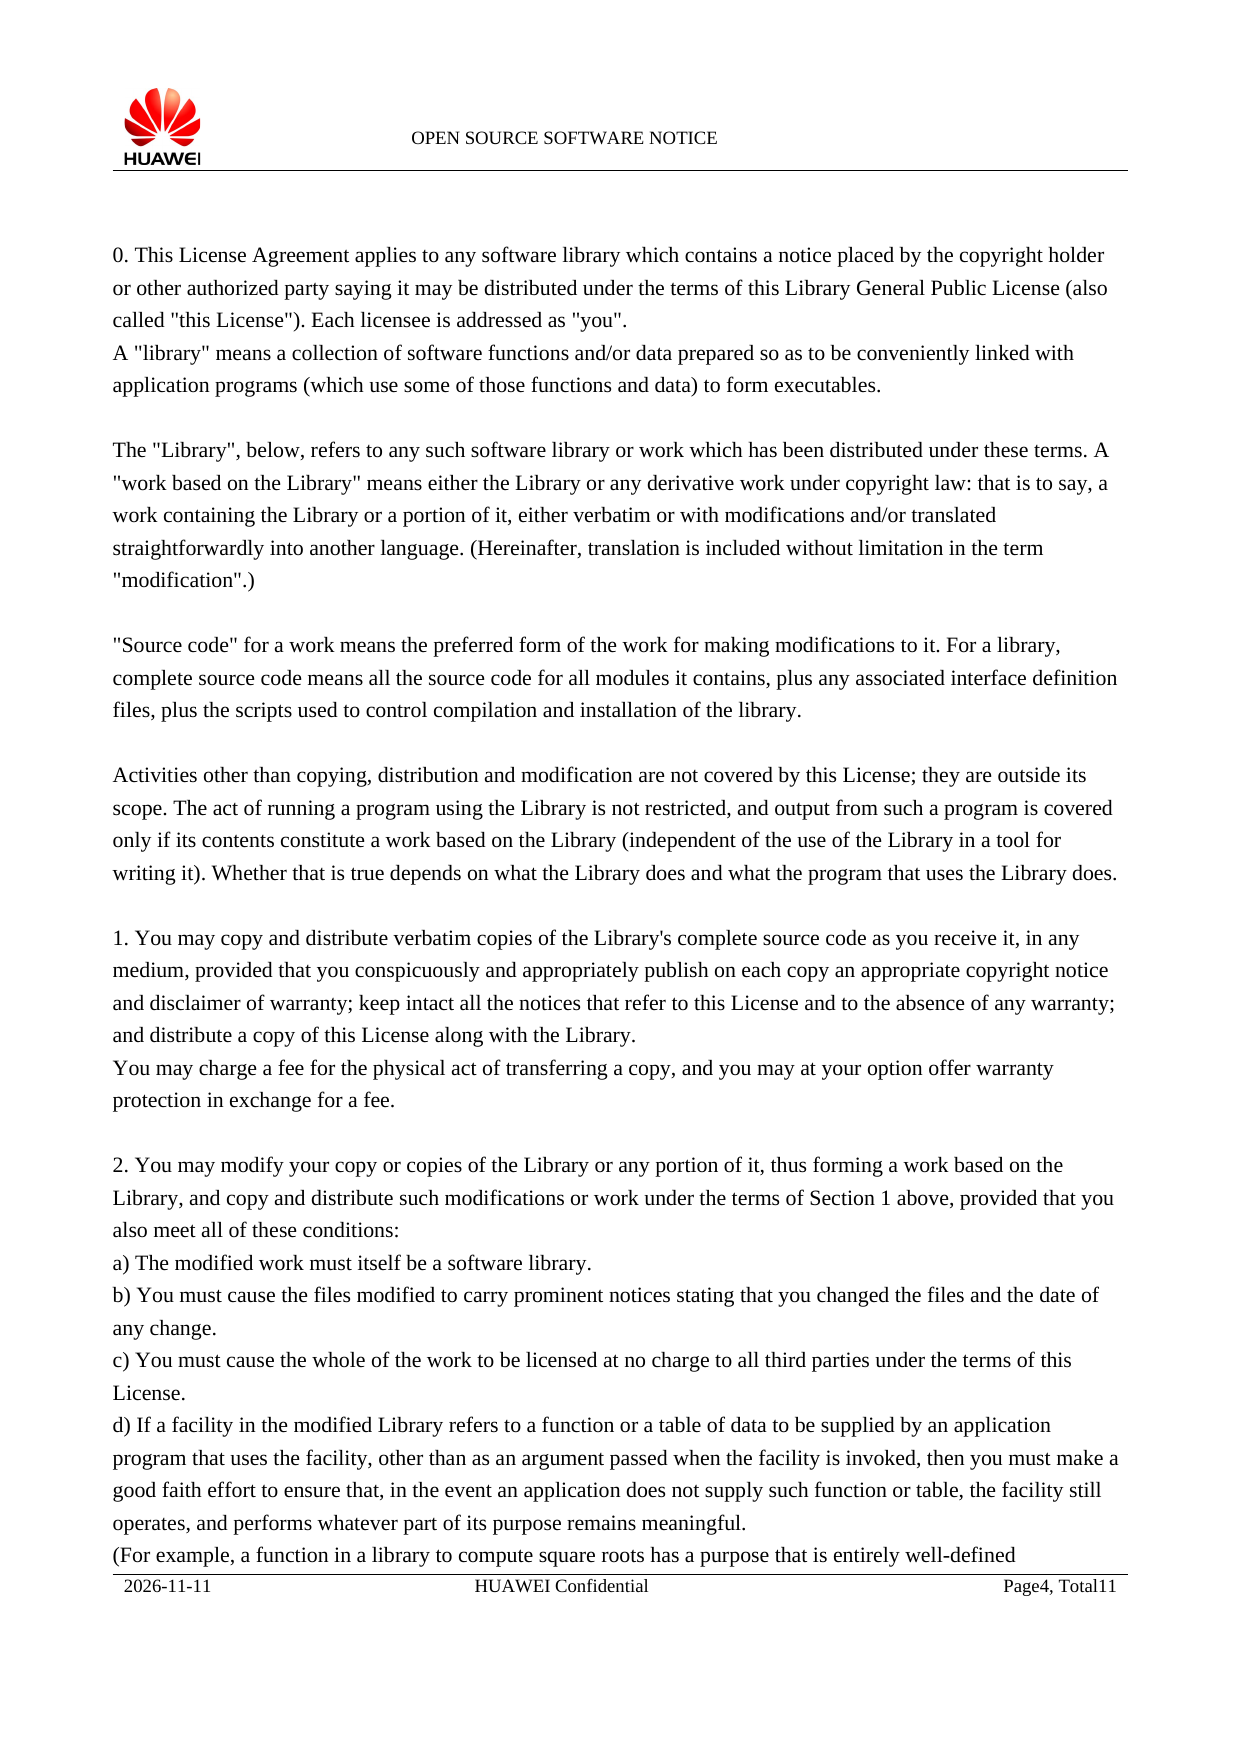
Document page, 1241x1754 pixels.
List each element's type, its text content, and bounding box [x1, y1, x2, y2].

picture [124, 88, 201, 165]
